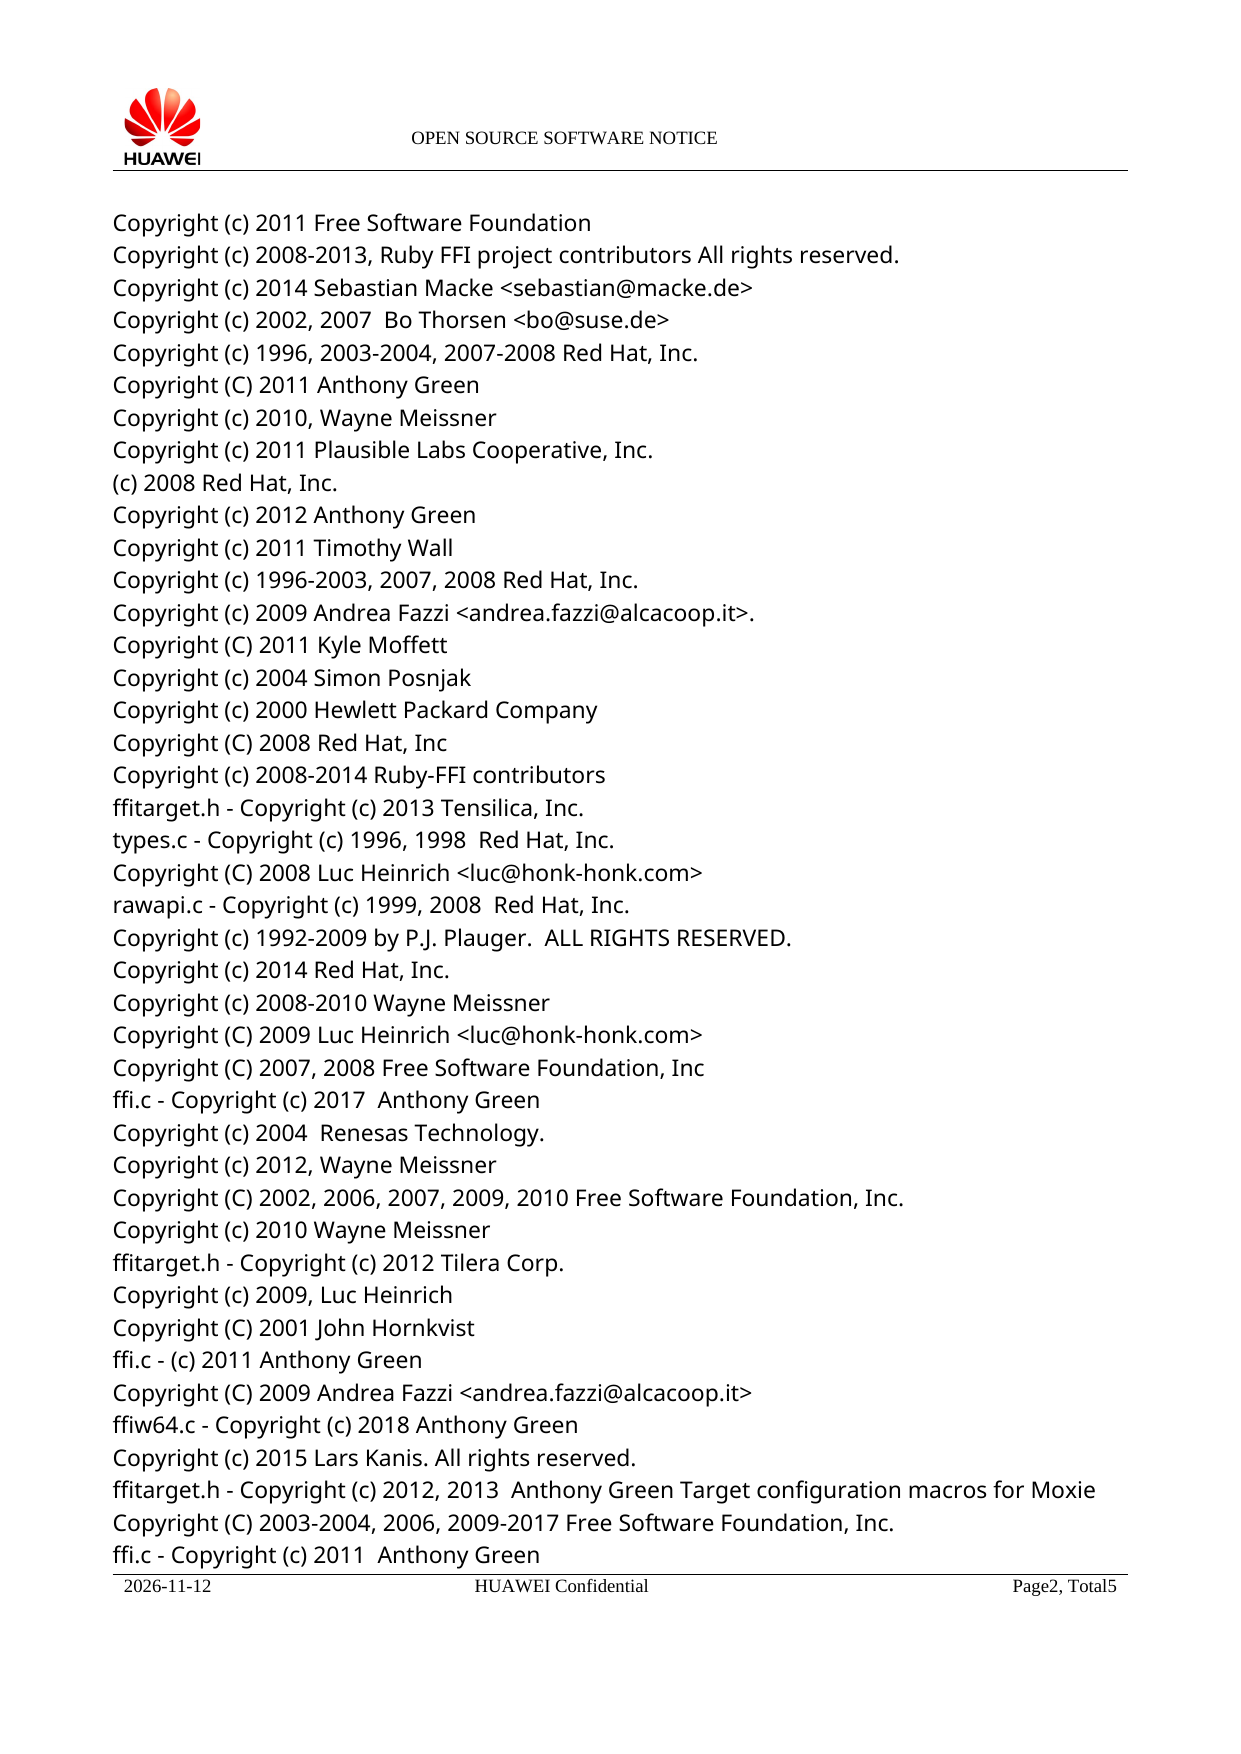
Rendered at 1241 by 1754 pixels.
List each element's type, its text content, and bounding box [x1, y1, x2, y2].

picture [124, 88, 201, 165]
